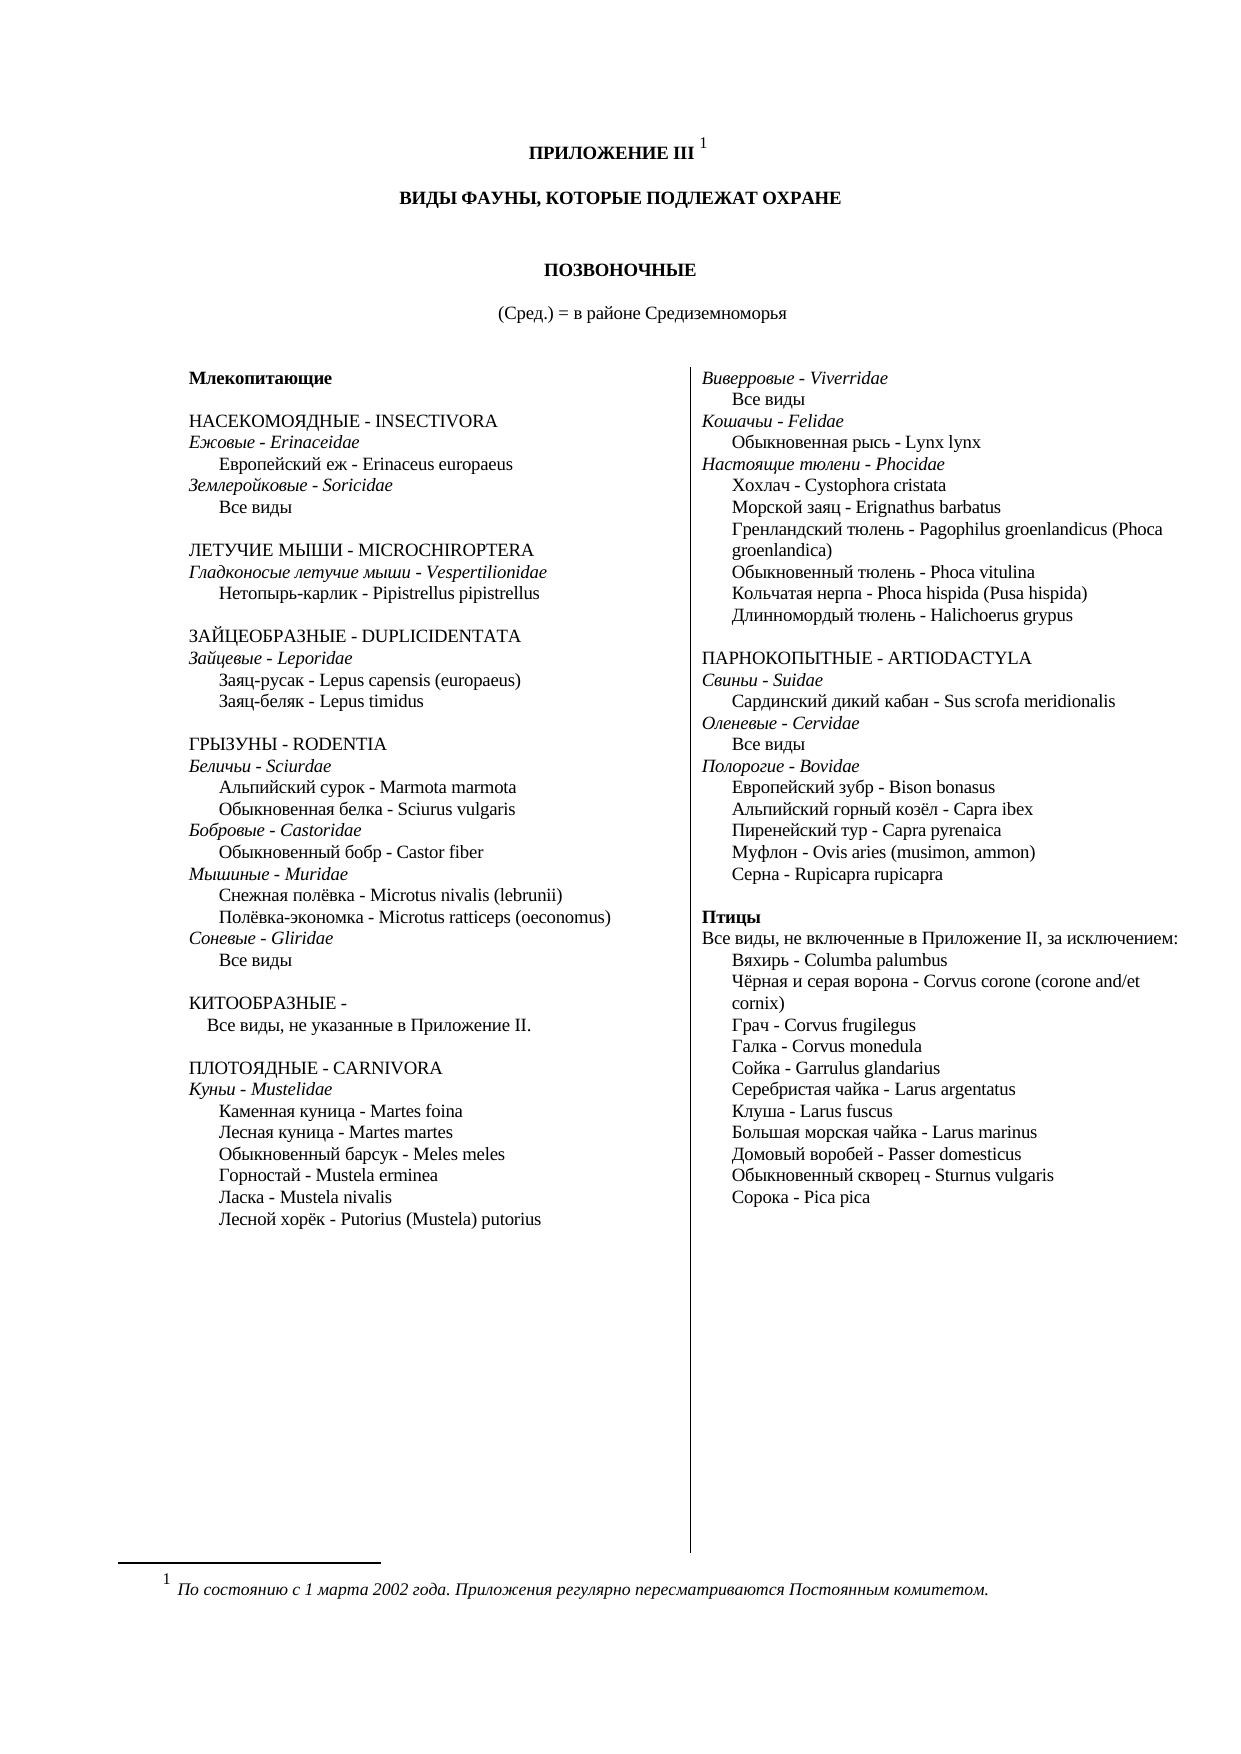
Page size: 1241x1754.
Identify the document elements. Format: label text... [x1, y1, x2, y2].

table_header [691, 367, 1204, 1552]
text ВИДЫ ФАУНЫ, КОТОРЫЕ ПОДЛЕЖАТ ОХРАНЕ [118, 187, 1167, 208]
text ПРИЛОЖЕНИЕ III [88, 133, 1167, 165]
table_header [177, 367, 690, 1552]
text ПОЗВОНОЧНЫЕ [118, 259, 1167, 280]
text (Сред.) = в районе Средиземноморья [118, 302, 1167, 323]
